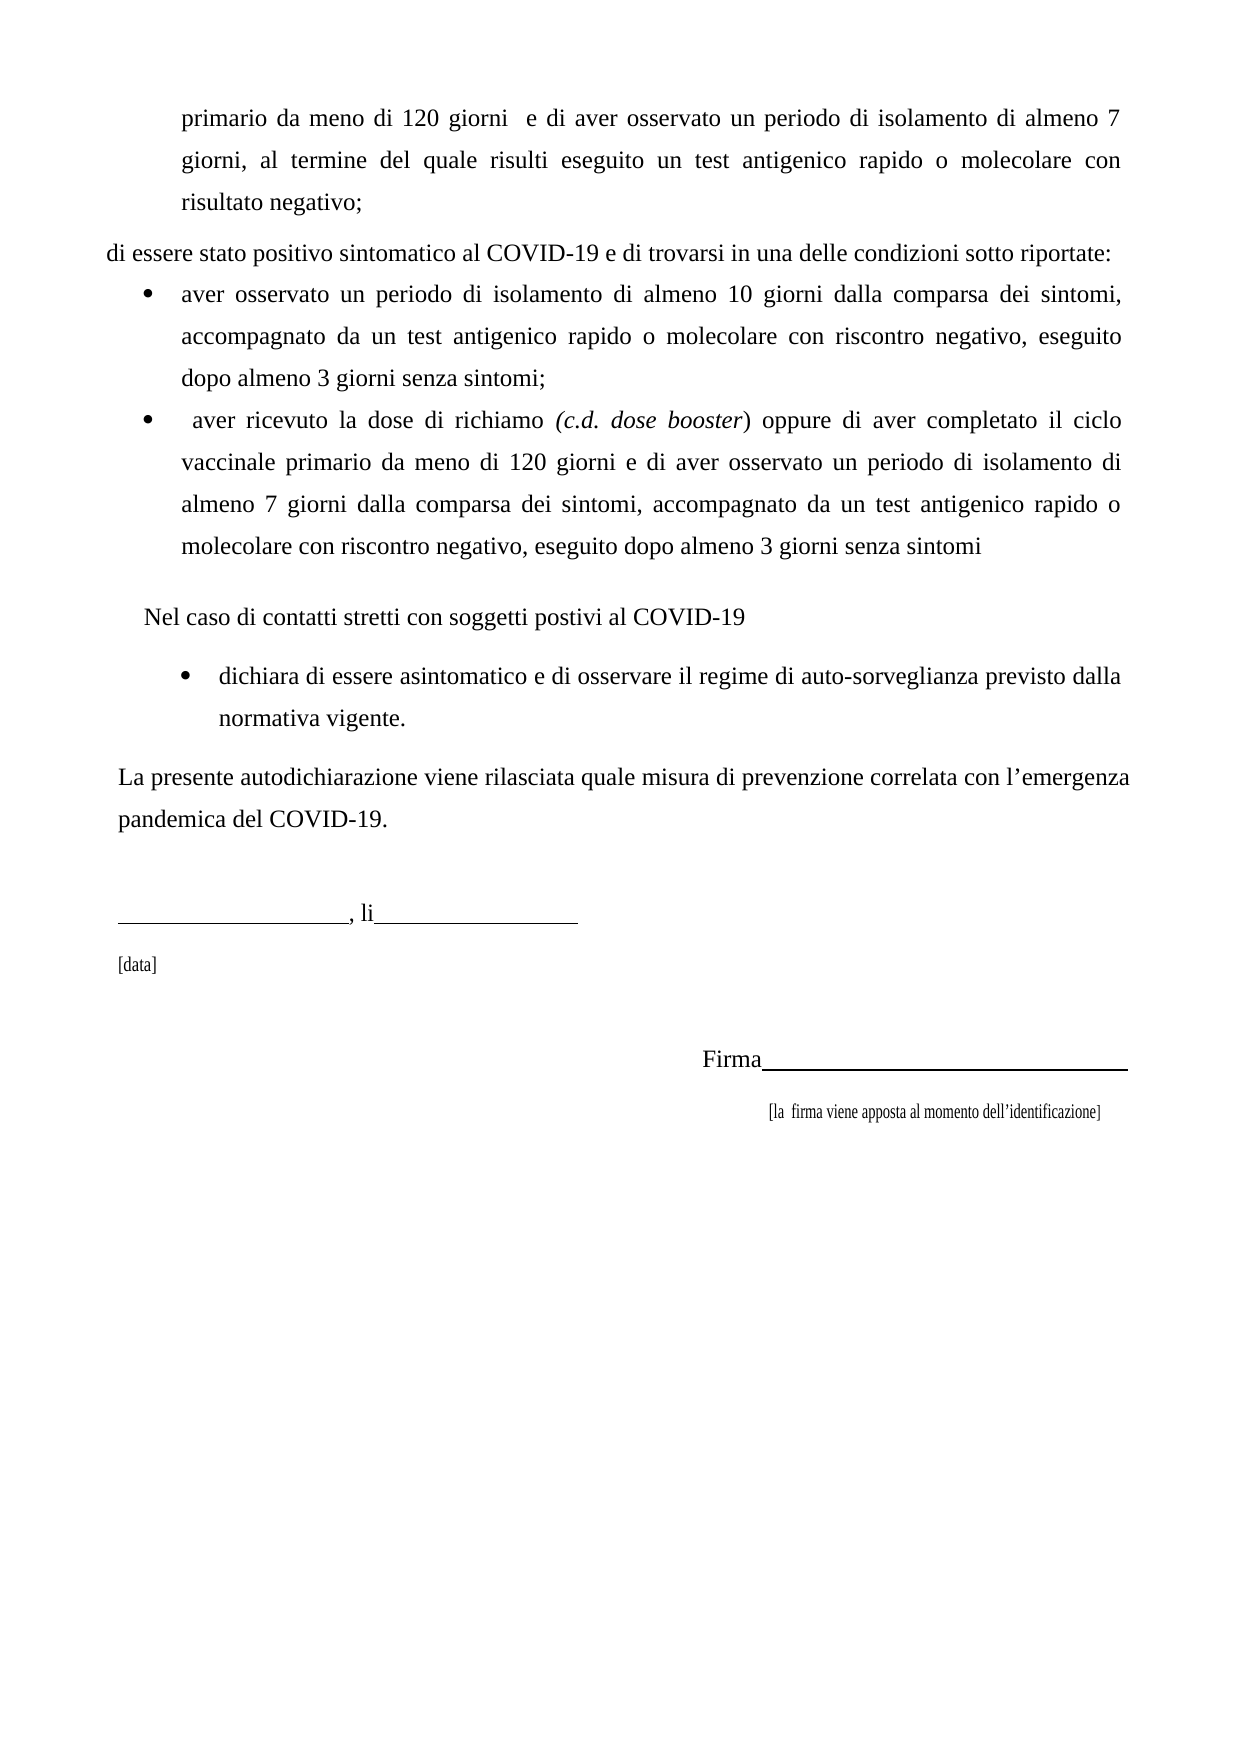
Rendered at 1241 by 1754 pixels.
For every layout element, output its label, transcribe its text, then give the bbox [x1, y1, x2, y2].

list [144, 103, 1122, 216]
text [la firma viene apposta al momento dell’identificazione] [729, 1099, 1140, 1123]
text La presente autodichiarazione viene rilasciata quale misura di prevenzione correlata con l’emergenza pandemica del COVID-19. [118, 762, 1131, 833]
text [data] [118, 952, 1140, 976]
text di essere stato positivo sintomatico al COVID-19 e di trovarsi in una delle condizioni sotto riportate: [106, 238, 1122, 266]
list aver osservato un periodo di isolamento di almeno 10 giorni dalla comparsa dei sintomi, accompagnato da un test antigenico rapido o molecolare con riscontro negativo, eseguito dopo almeno 3 giorni senza sintomi; [144, 279, 1122, 392]
list aver ricevuto la dose di richiamo (c.d. dose booster) oppure di aver completato il ciclo vaccinale primario da meno di 120 giorni e di aver osservato un periodo di isolamento di almeno 7 giorni dalla comparsa dei sintomi, accompagnato da un test antigenico rapido o molecolare con riscontro negativo, eseguito dopo almeno 3 giorni senza sintomi [144, 405, 1122, 559]
list dichiara di essere asintomatico e di osservare il regime di auto-sorveglianza previsto dalla normativa vigente. [181, 661, 1122, 732]
text Nel caso di contatti stretti con soggetti postivi al COVID-19 [144, 602, 1122, 631]
text , li [118, 898, 1140, 926]
text Firma [702, 1044, 1140, 1073]
